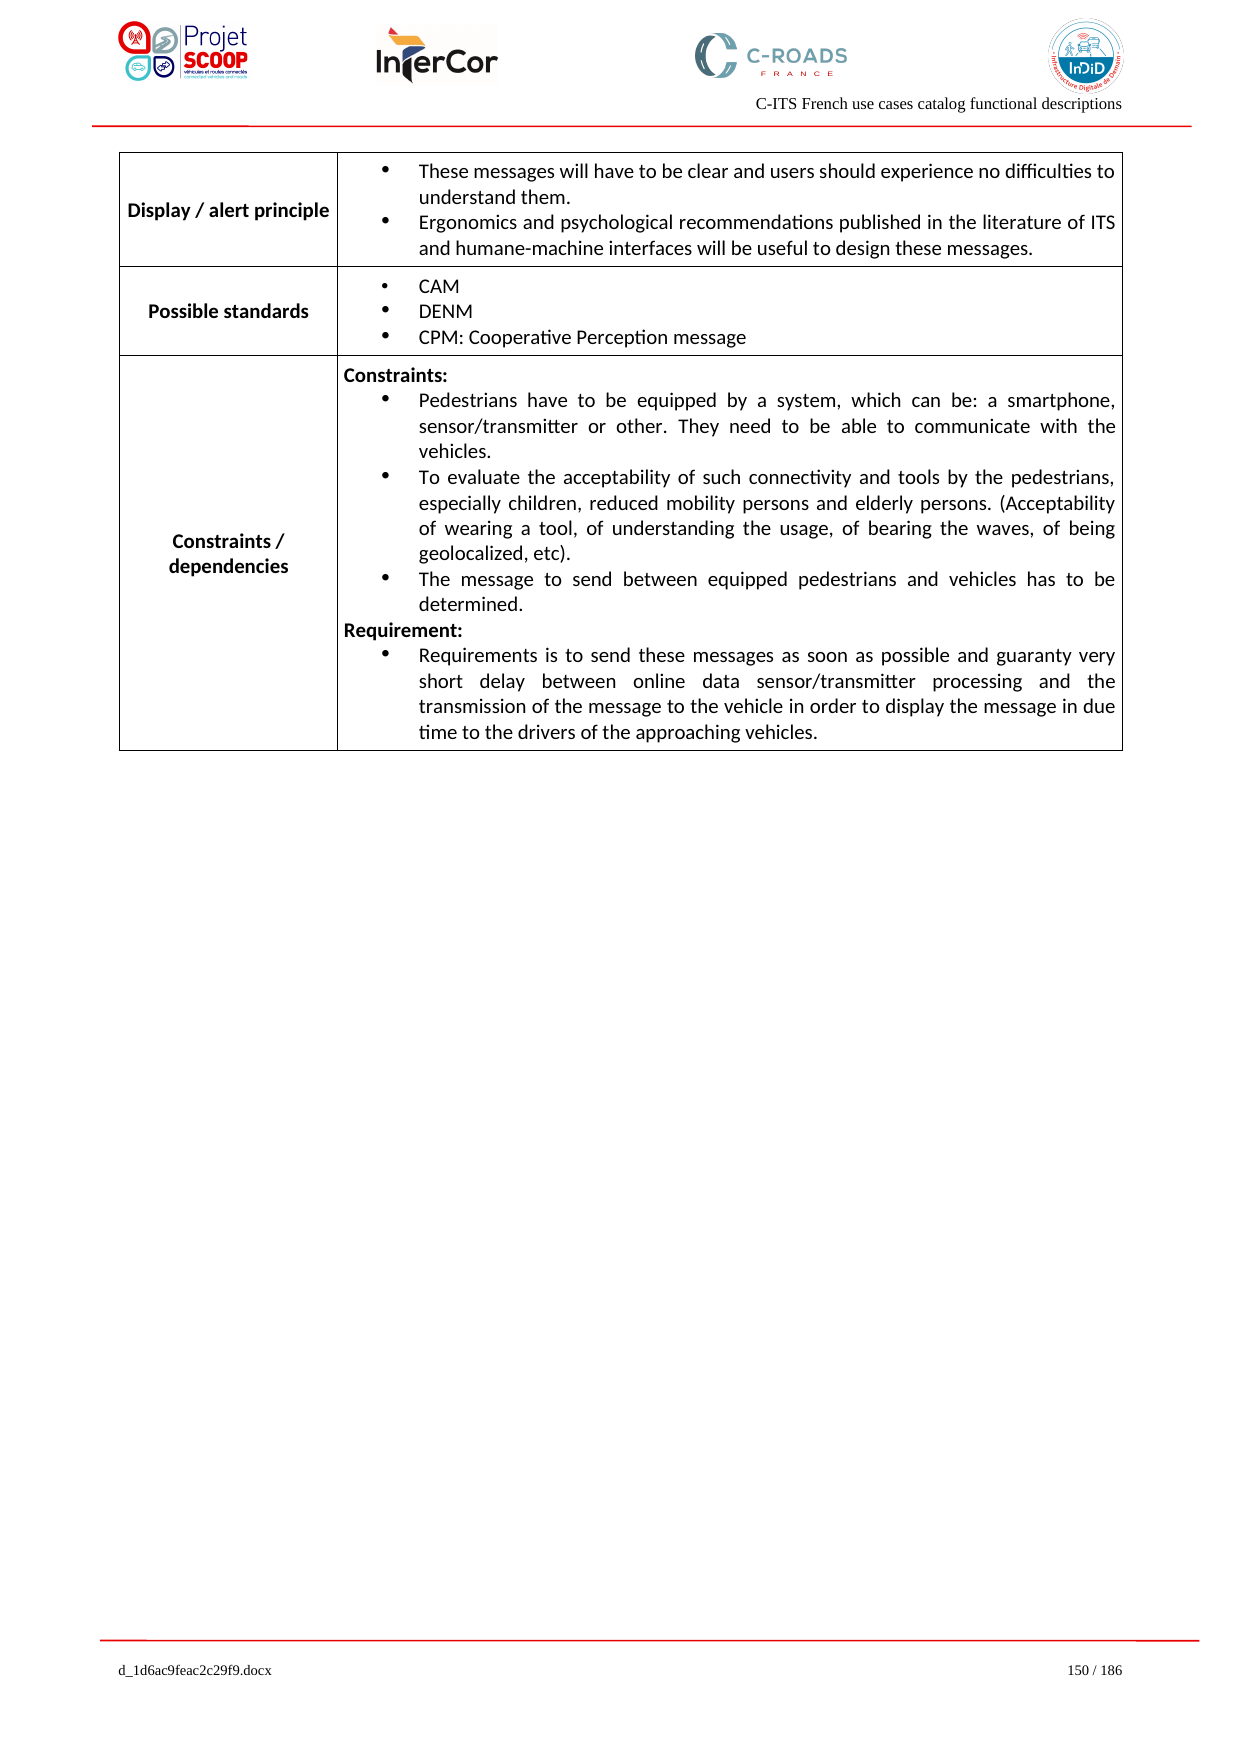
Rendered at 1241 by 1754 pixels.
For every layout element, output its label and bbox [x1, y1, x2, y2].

picture [118, 21, 248, 81]
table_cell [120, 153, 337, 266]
picture [375, 25, 499, 85]
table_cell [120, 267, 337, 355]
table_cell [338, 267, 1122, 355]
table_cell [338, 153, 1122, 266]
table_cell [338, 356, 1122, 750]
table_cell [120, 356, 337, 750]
picture [695, 33, 847, 78]
picture [1044, 14, 1128, 98]
